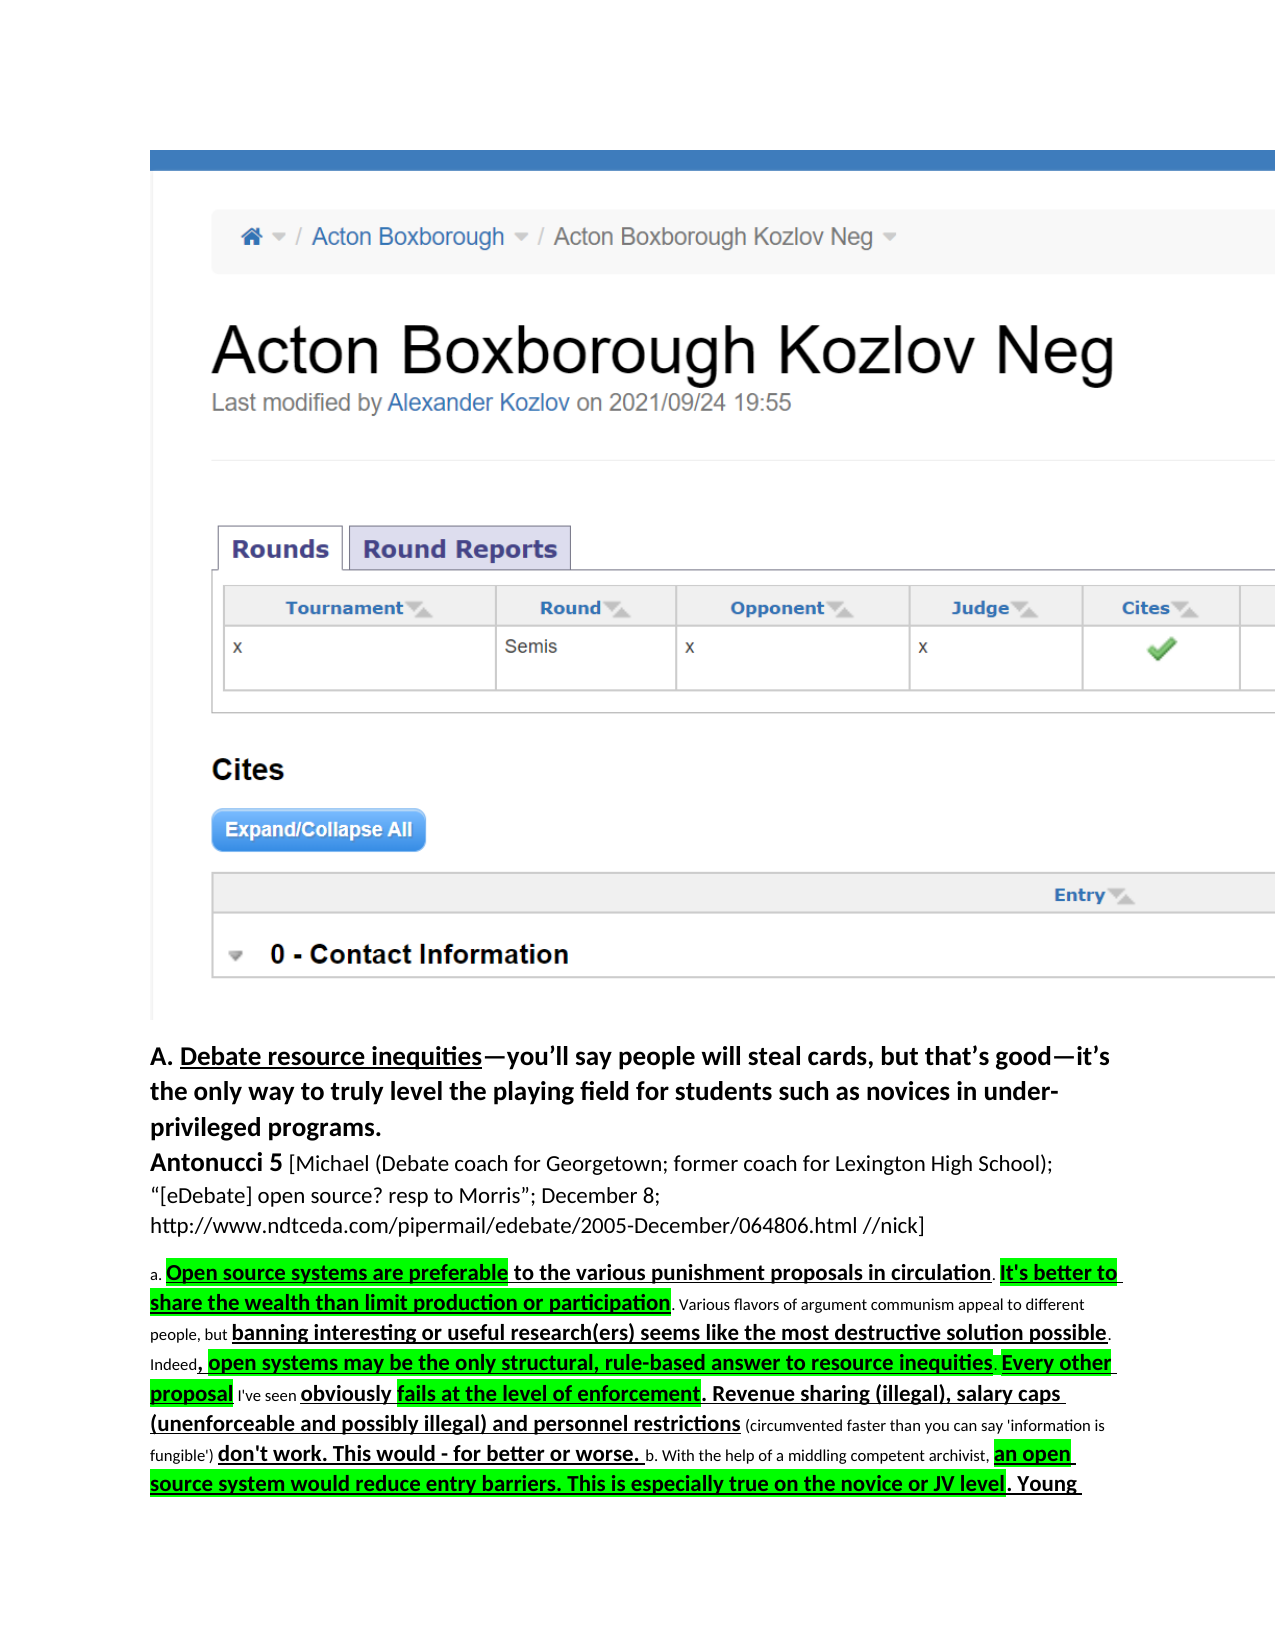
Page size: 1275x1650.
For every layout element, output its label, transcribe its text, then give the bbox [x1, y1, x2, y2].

subtitle A. Debate resource inequities—you’ll say people will steal cards, but that’s good—it’s the only way to truly level the playing field for students such as novices in under-privileged programs. [150, 1039, 1125, 1143]
picture [150, 150, 1275, 1020]
text Antonucci 5 [Michael (Debate coach for Georgetown; former coach for Lexington High School); “[eDebate] open source? resp to Morris”; December 8; http://www.ndtceda.com/pipermail/edebate/2005-December/064806.html //nick] [150, 1146, 1125, 1239]
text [150, 1258, 1125, 1497]
